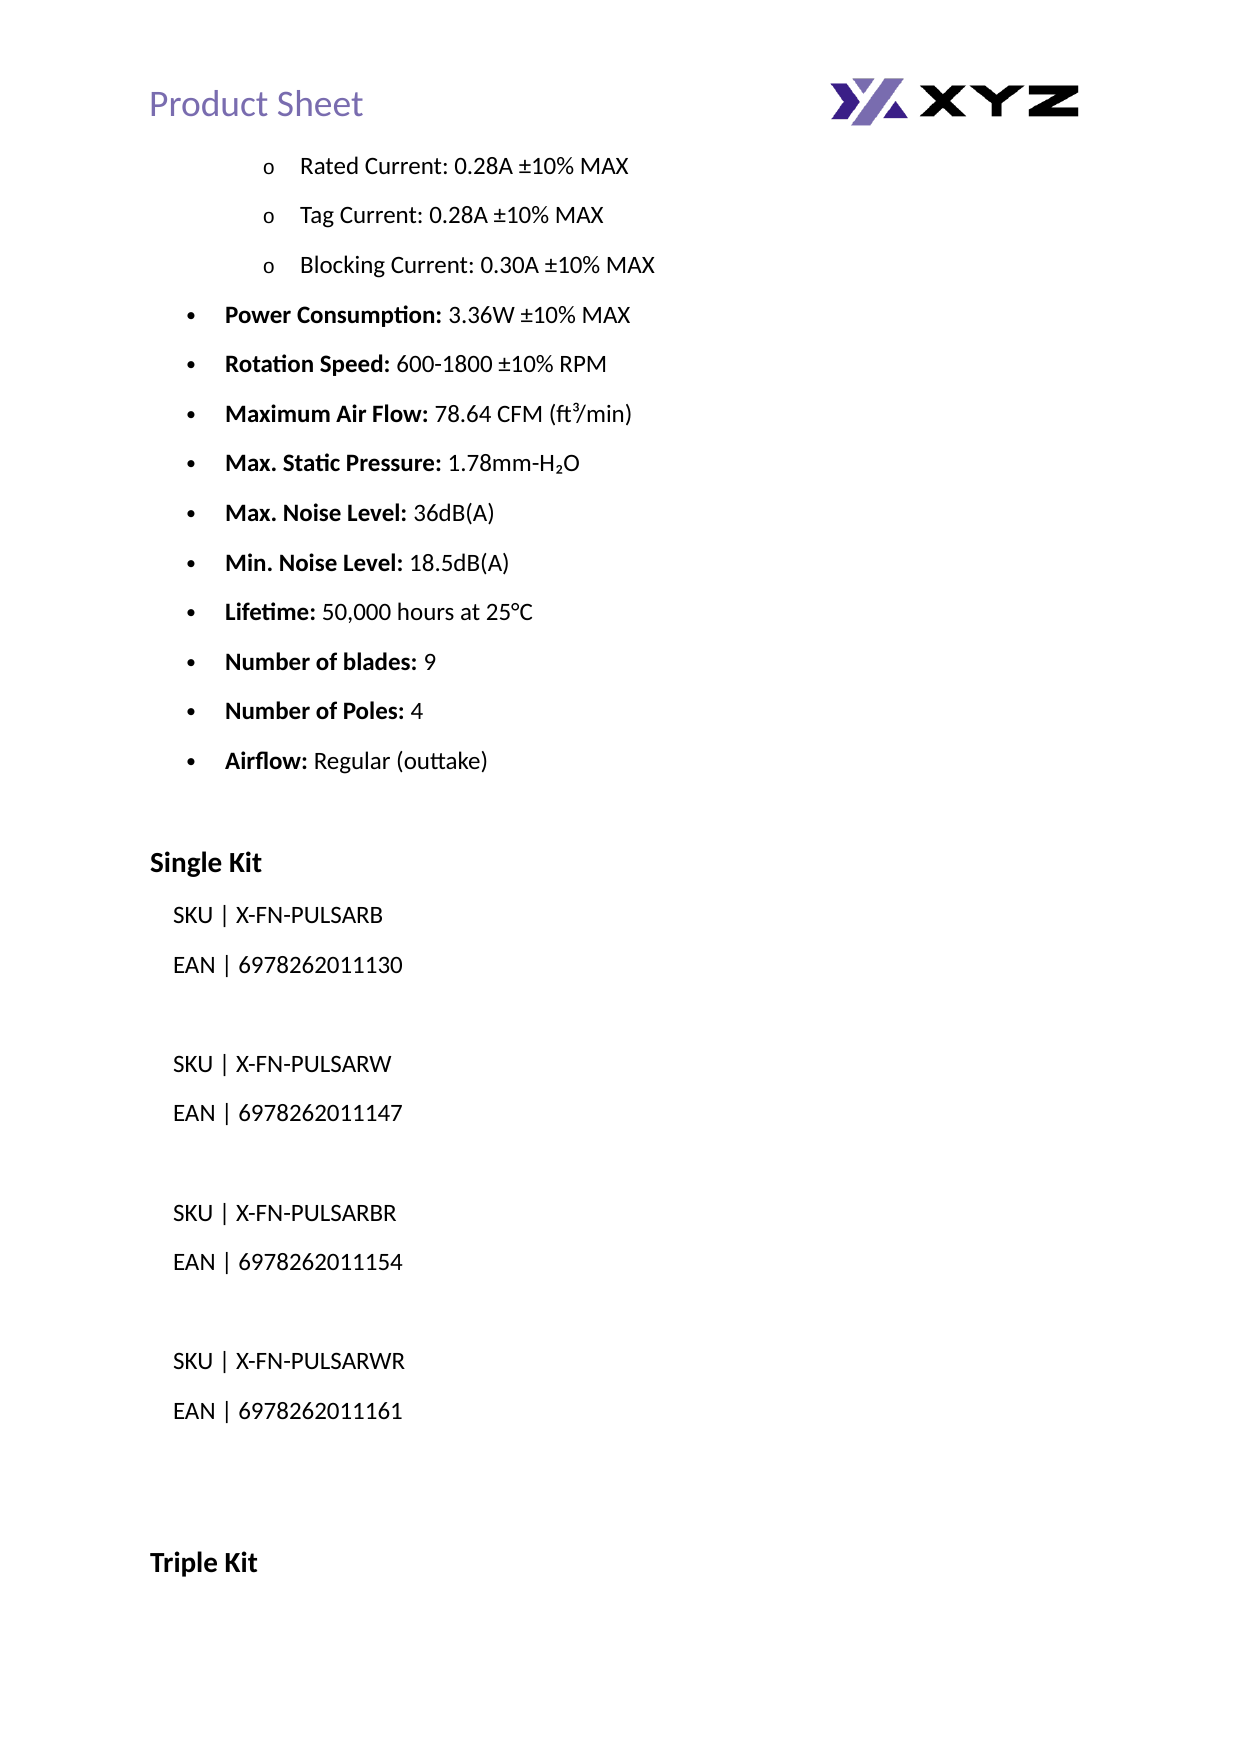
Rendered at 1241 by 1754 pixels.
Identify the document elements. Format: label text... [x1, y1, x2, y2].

text EAN | 6978262011147 [173, 1098, 1090, 1128]
list Rotation Speed: 600-1800 ±10% RPM [187, 348, 1090, 379]
text Single Kit [150, 844, 1090, 880]
picture [820, 66, 1091, 140]
text EAN | 6978262011161 [173, 1395, 1090, 1426]
list Number of blades: 9 [187, 646, 1090, 676]
list Number of Poles: 4 [187, 695, 1090, 726]
list Blocking Current: 0.30A ±10% MAX [262, 249, 1090, 280]
list Min. Noise Level: 18.5dB(A) [187, 547, 1090, 577]
text Triple Kit [150, 1544, 1090, 1579]
list Rated Current: 0.28A ±10% MAX [262, 150, 1090, 181]
text SKU | X-FN-PULSARB [173, 899, 1090, 930]
text EAN | 6978262011130 [173, 949, 1090, 979]
list Airflow: Regular (outtake) [187, 745, 1090, 776]
list Tag Current: 0.28A ±10% MAX [262, 199, 1090, 230]
text SKU | X-FN-PULSARWR [173, 1346, 1090, 1376]
list Power Consumption: 3.36W ±10% MAX [187, 299, 1090, 329]
text SKU | X-FN-PULSARW [173, 1048, 1090, 1078]
list Max. Noise Level: 36dB(A) [187, 497, 1090, 528]
text EAN | 6978262011154 [173, 1246, 1090, 1277]
list Max. Static Pressure: 1.78mm-H₂O [187, 447, 1090, 478]
text SKU | X-FN-PULSARBR [173, 1197, 1090, 1227]
list Maximum Air Flow: 78.64 CFM (ft³/min) [187, 398, 1090, 428]
list Lifetime: 50,000 hours at 25°C [187, 596, 1090, 627]
